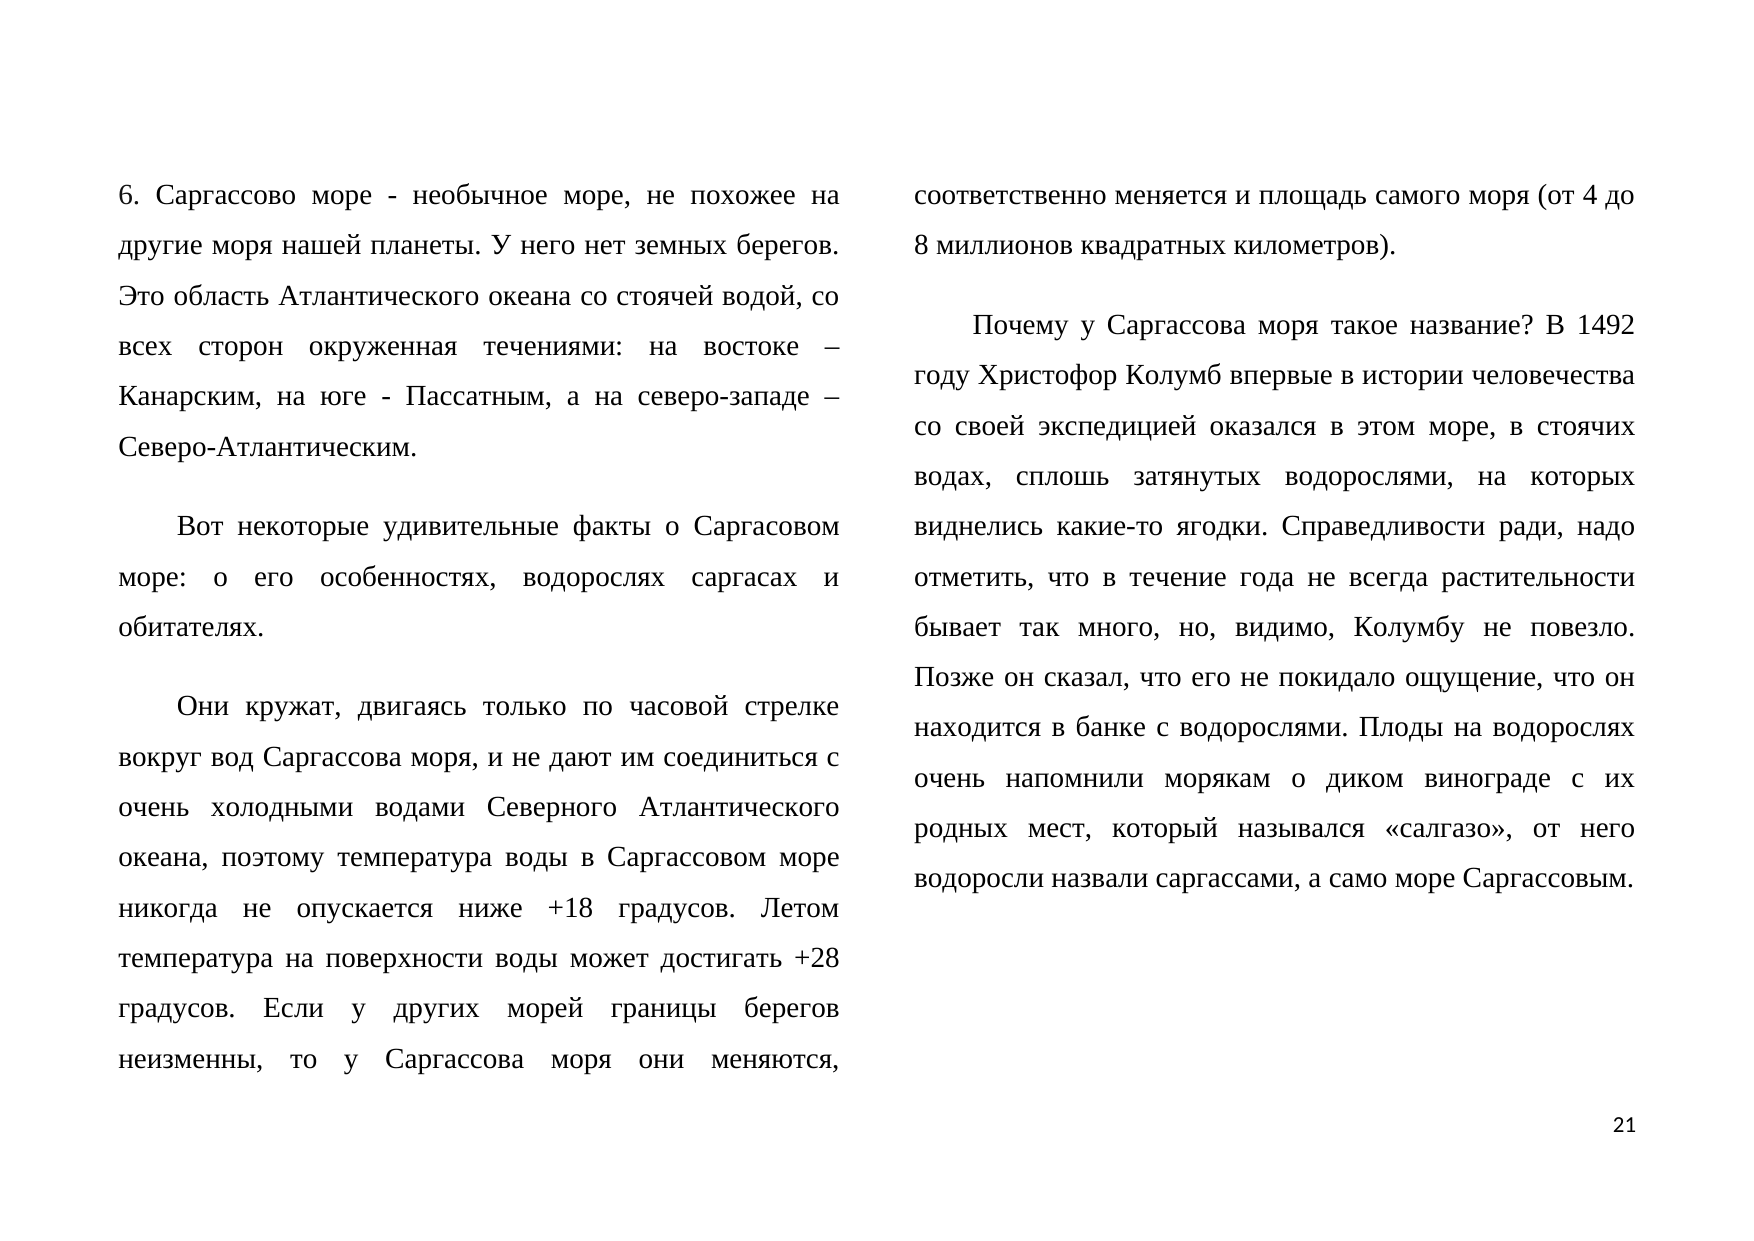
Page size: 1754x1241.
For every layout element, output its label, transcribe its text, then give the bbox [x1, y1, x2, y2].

text Они кружат, двигаясь только по часовой стрелке вокруг вод Саргассова моря, и не дают им соединиться с очень холодными водами Северного Атлантического океана, поэтому температура воды в Саргассовом море никогда не опускается ниже +18 градусов. Летом температура на поверхности воды может достигать +28 градусов. Если у других морей границы берегов неизменны, то у Саргассова моря они меняются, соответственно меняется и площадь самого моря (от 4 до 8 миллионов квадратных километров). [118, 688, 840, 1074]
text 6. Саргассово море - необычное море, не похожее на другие моря нашей планеты. У него нет земных берегов. Это область Атлантического океана со стоячей водой, со всех сторон окруженная течениями: на востоке – Канарским, на юге - Пассатным, а на северо-западе – Северо-Атлантическим. [118, 177, 840, 462]
text Вот некоторые удивительные факты о Саргасовом море: о его особенностях, водорослях саргасах и обитателях. [118, 508, 840, 642]
text Почему у Саргассова моря такое название? В 1492 году Христофор Колумб впервые в истории человечества со своей экспедицией оказался в этом море, в стоячих водах, сплошь затянутых водорослями, на которых виднелись какие-то ягодки. Справедливости ради, надо отметить, что в течение года не всегда растительности бывает так много, но, видимо, Колумбу не повезло. Позже он сказал, что его не покидало ощущение, что он находится в банке с водорослями. Плоды на водорослях очень напомнили морякам о диком винограде с их родных мест, который назывался «салгазо», от него водоросли назвали саргассами, а само море Саргассовым. [914, 307, 1636, 894]
text Они кружат, двигаясь только по часовой стрелке вокруг вод Саргассова моря, и не дают им соединиться с очень холодными водами Северного Атлантического океана, поэтому температура воды в Саргассовом море никогда не опускается ниже +18 градусов. Летом температура на поверхности воды может достигать +28 градусов. Если у других морей границы берегов неизменны, то у Саргассова моря они меняются, соответственно меняется и площадь самого моря (от 4 до 8 миллионов квадратных километров). [914, 177, 1636, 261]
